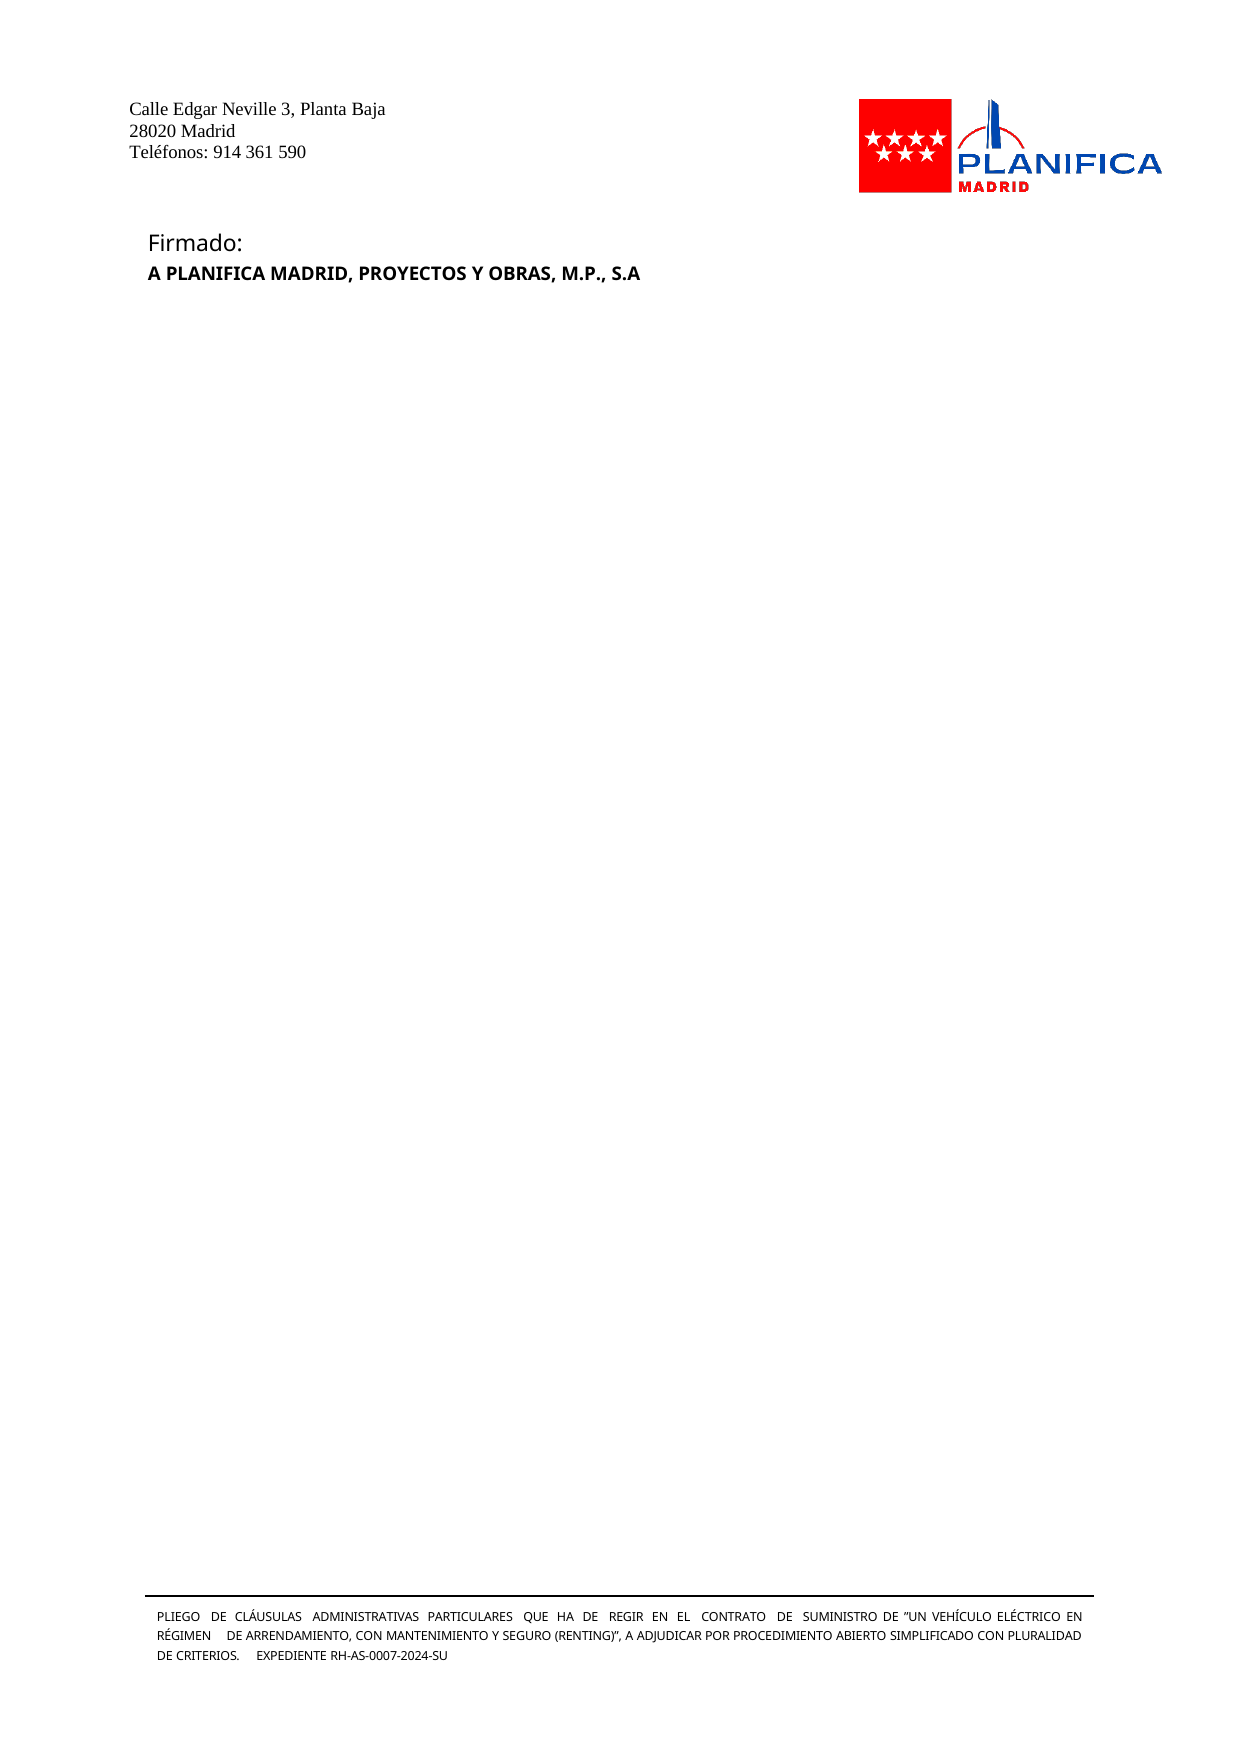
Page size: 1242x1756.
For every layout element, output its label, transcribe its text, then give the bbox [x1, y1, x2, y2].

text Firmado: [148, 227, 1183, 258]
text A PLANIFICA MADRID, PROYECTOS Y OBRAS, M.P., S.A [148, 261, 1183, 286]
picture [858, 98, 1171, 193]
